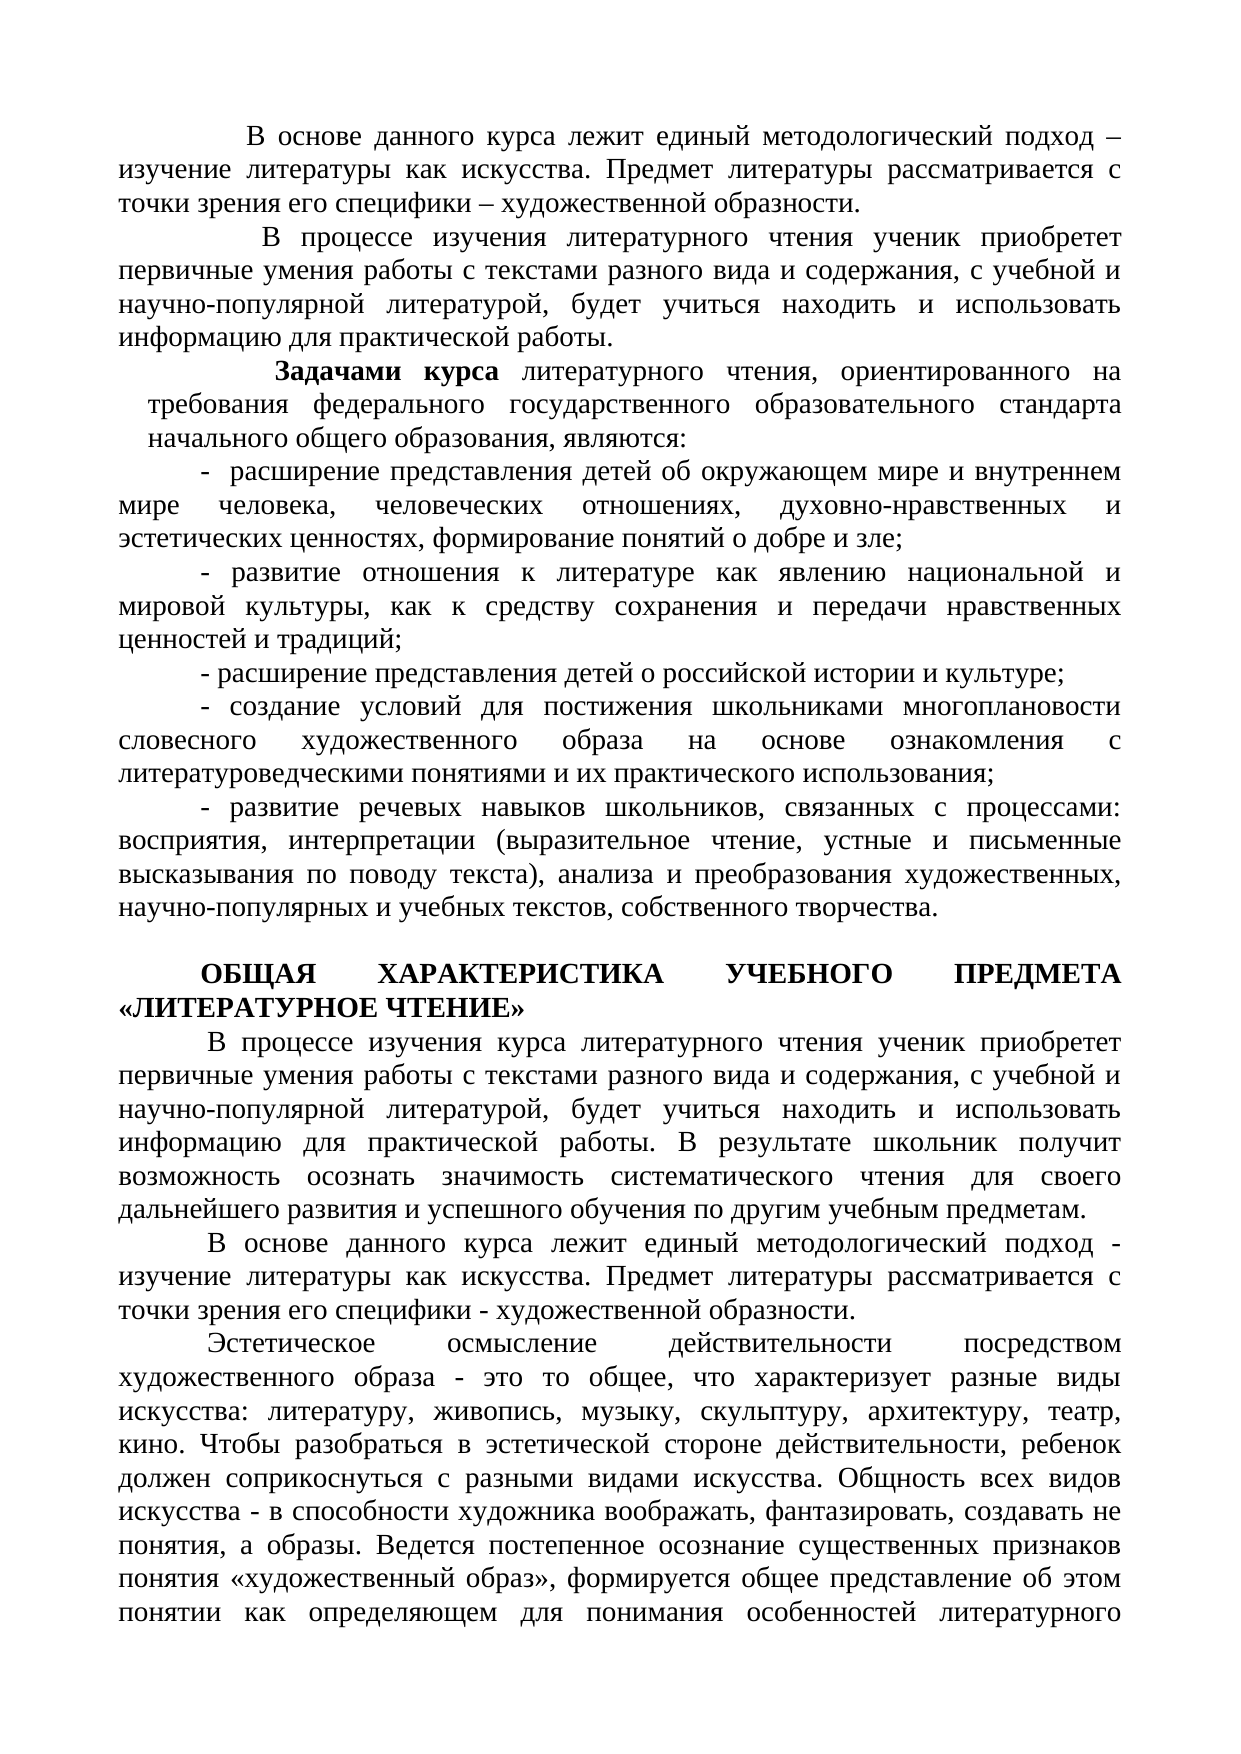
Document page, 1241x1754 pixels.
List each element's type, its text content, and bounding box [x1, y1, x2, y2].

text - развитие отношения к литературе как явлению национальной и мировой культуры, как к средству сохранения и передачи нравственных ценностей и традиций; [118, 554, 1122, 655]
text - развитие речевых навыков школьников, связанных с процессами: восприятия, интерпретации (выразительное чтение, устные и письменные высказывания по поводу текста), анализа и преобразования художественных, научно-популярных и учебных текстов, собственного творчества. [118, 789, 1122, 923]
text Задачами курса литературного чтения, ориентированного на требования федерального государственного образовательного стандарта начального общего образования, являются: [148, 353, 1122, 453]
text ОБЩАЯ ХАРАКТЕРИСТИКА УЧЕБНОГО ПРЕДМЕТА «ЛИТЕРАТУРНОЕ ЧТЕНИЕ» [118, 957, 1122, 1024]
text - расширение представления детей о российской истории и культуре; [118, 655, 1122, 688]
text В основе данного курса лежит единый методологический подход – изучение литературы как искусства. Предмет литературы рассматривается с точки зрения его специфики – художественной образности. [118, 118, 1122, 219]
text - расширение представления детей об окружающем мире и внутреннем мире человека, человеческих отношениях, духовно-нравственных и эстетических ценностях, формирование понятий о добре и зле; [118, 453, 1122, 554]
text В процессе изучения литературного чтения ученик приобретет первичные умения работы с текстами разного вида и содержания, с учебной и научно-популярной литературой, будет учиться находить и использовать информацию для практической работы. [118, 219, 1122, 353]
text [118, 1326, 1122, 1627]
text В процессе изучения курса литературного чтения ученик приобретет первичные умения работы с текстами разного вида и содержания, с учебной и научно-популярной литературой, будет учиться находить и использовать информацию для практической работы. В результате школьник получит возможность осознать значимость систематического чтения для своего дальнейшего развития и успешного обучения по другим учебным предметам. [118, 1024, 1122, 1225]
text - создание условий для постижения школьниками многоплановости словесного художественного образа на основе ознакомления с литературоведческими понятиями и их практического использования; [118, 688, 1122, 789]
text В основе данного курса лежит единый методологический подход - изучение литературы как искусства. Предмет литературы рассматривается с точки зрения его специфики - художественной образности. [118, 1225, 1122, 1326]
